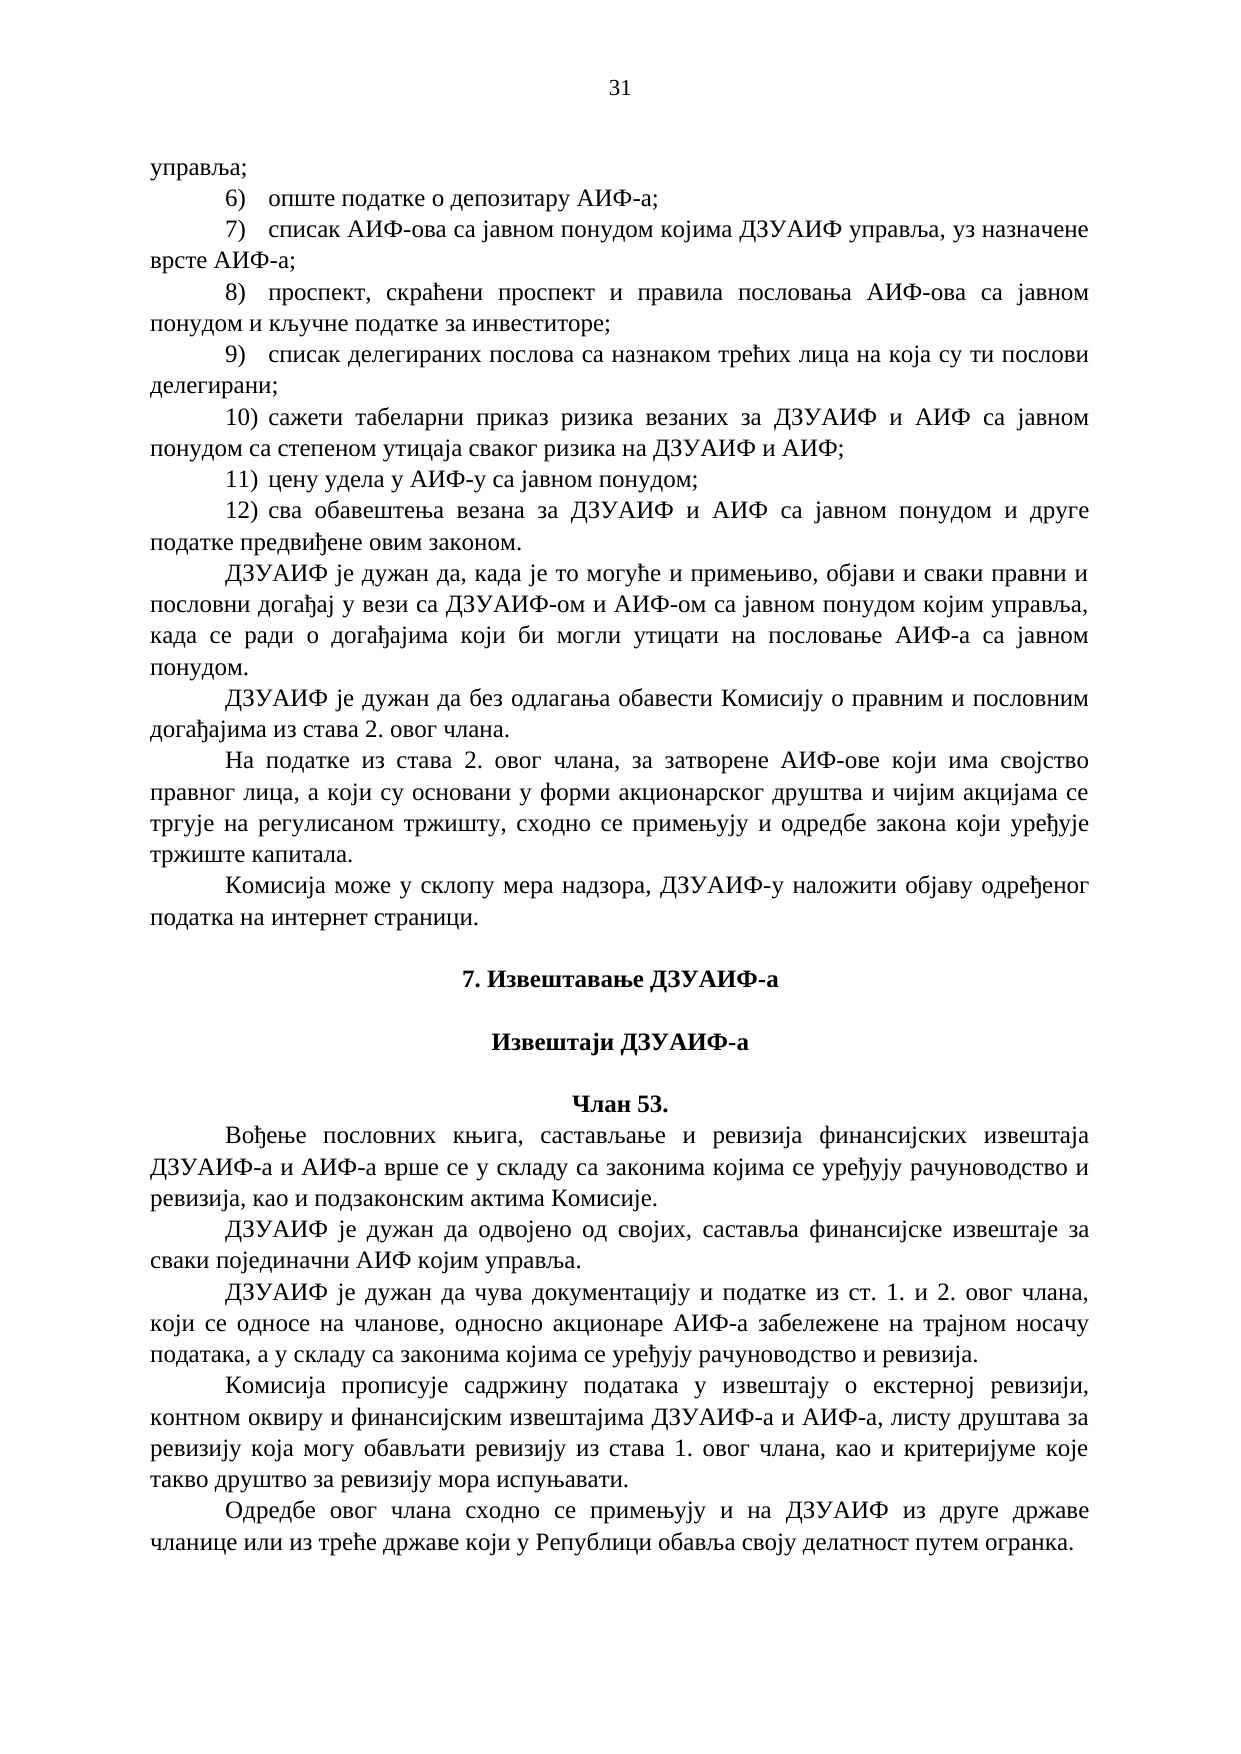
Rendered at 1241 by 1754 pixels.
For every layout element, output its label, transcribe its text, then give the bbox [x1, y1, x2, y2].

list цену удела у АИФ-у са јавном понудом; [150, 462, 1090, 494]
text На податке из става 2. овог члана, за затворене АИФ-ове који има својство правног лица, а који су основани у форми акционарског друштва и чијим акцијама се тргује на регулисаном тржишту, сходно се примењују и одредбе закона који уређује тржиште капитала. [150, 744, 1090, 869]
text Члан 53. [150, 1087, 1090, 1119]
text ДЗУАИФ је дужан да одвојено од својих, саставља финансијске извештаје за сваки појединачни АИФ којим управља. [150, 1212, 1090, 1275]
subtitle 7. Извештавање ДЗУАИФ-а [150, 962, 1090, 994]
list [150, 150, 1090, 181]
list сажети табеларни приказ ризика везаних за ДЗУАИФ и АИФ са јавном понудом са степеном утицаја сваког ризика на ДЗУАИФ и АИФ; [150, 400, 1090, 462]
text ДЗУАИФ је дужан да без одлагања обавести Комисију о правним и пословним догађајима из става 2. овог члана. [150, 681, 1090, 744]
text Одредбе овог члана сходно се примењују и на ДЗУАИФ из друге државе чланице или из треће државе који у Републици обавља своју делатност путем огранка. [150, 1494, 1090, 1556]
list опште податке о депозитару АИФ-а; [150, 181, 1090, 212]
list списак делегираних послова са назнаком трећих лица на која су ти послови делегирани; [150, 337, 1090, 400]
list списак АИФ-ова са јавном понудом којима ДЗУАИФ управља, уз назначене врсте АИФ-а; [150, 212, 1090, 275]
text Вођење пословних књига, састављање и ревизија финансијских извештаја ДЗУАИФ-а и АИФ-а врше се у складу са законима којима се уређују рачуноводство и ревизија, као и подзаконским актима Комисије. [150, 1119, 1090, 1212]
text ДЗУАИФ је дужан да, када је то могуће и примењиво, објави и сваки правни и пословни догађај у вези са ДЗУАИФ-ом и АИФ-ом са јавном понудом којим управља, када се ради о догађајима који би могли утицати на пословање АИФ-а са јавном понудом. [150, 556, 1090, 681]
subtitle Извештаји ДЗУАИФ-а [150, 1025, 1090, 1056]
text ДЗУАИФ је дужан да чува документацију и податке из ст. 1. и 2. овог члана, који се односе на чланове, односно акционаре АИФ-а забележене на трајном носачу података, а у складу са законима којима се уређују рачуноводство и ревизија. [150, 1275, 1090, 1369]
text Комисија прописује садржину података у извештају о екстерној ревизији, контном оквиру и финансијским извештајима ДЗУАИФ-а и АИФ-а, листу друштава за ревизију која могу обављати ревизију из става 1. овог члана, као и критеријуме које такво друштво за ревизију мора испуњавати. [150, 1369, 1090, 1494]
list проспект, скраћени проспект и правила пословања АИФ-ова са јавном понудом и кључне податке за инвеститоре; [150, 275, 1090, 337]
list сва обавештења везана за ДЗУАИФ и АИФ са јавном понудом и друге податке предвиђене овим законом. [150, 494, 1090, 556]
text Комисија може у склопу мера надзора, ДЗУАИФ-у наложити објаву одређеног податка на интернет страници. [150, 869, 1090, 931]
